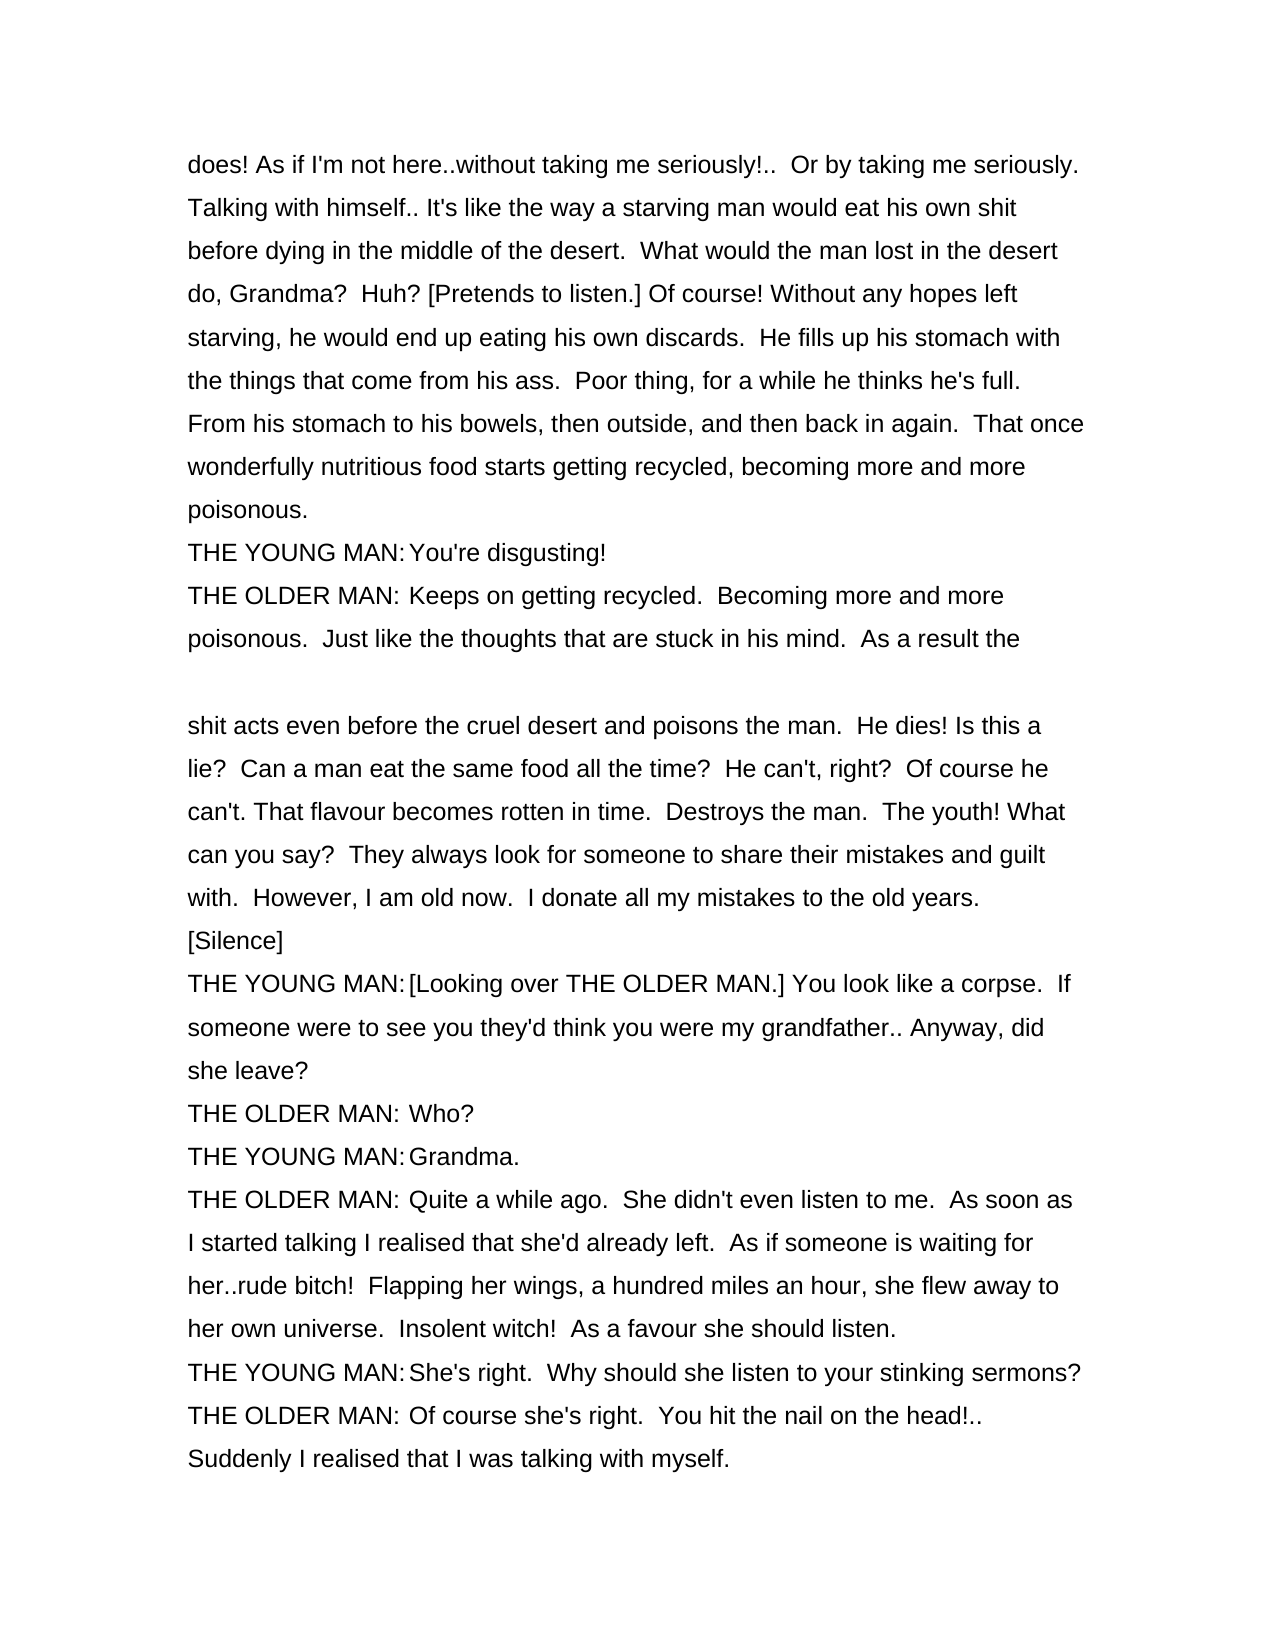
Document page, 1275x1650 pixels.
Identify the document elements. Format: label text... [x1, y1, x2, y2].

text shit acts even before the cruel desert and poisons the man. He dies! Is this a lie? Can a man eat the same food all the time? He can't, right? Of course he can't. That flavour becomes rotten in time. Destroys the man. The youth! What can you say? They always look for someone to share their mistakes and guilt with. However, I am old now. I donate all my mistakes to the old years. [Silence] [187, 711, 1087, 955]
text THE OLDER MAN: Who? [187, 1099, 1087, 1127]
text THE YOUNG MAN: [Looking over THE OLDER MAN.] You look like a corpse. If someone were to see you they'd think you were my grandfather.. Anyway, did she leave? [187, 969, 1087, 1084]
text THE YOUNG MAN: You're disgusting! [187, 538, 1087, 567]
text THE OLDER MAN: Keeps on getting recycled. Becoming more and more poisonous. Just like the thoughts that are stuck in his mind. As a result the [187, 581, 1087, 653]
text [187, 150, 1087, 524]
text THE OLDER MAN: Of course she's right. You hit the nail on the head!.. Suddenly I realised that I was talking with myself. [187, 1401, 1087, 1472]
text THE YOUNG MAN: She's right. Why should she listen to your stinking sermons? [187, 1357, 1087, 1386]
text THE YOUNG MAN: Grandma. [187, 1142, 1087, 1171]
text THE OLDER MAN: Quite a while ago. She didn't even listen to me. As soon as I started talking I realised that she'd already left. As if someone is waiting for her..rude bitch! Flapping her wings, a hundred miles an hour, she flew away to her own universe. Insolent witch! As a favour she should listen. [187, 1185, 1087, 1343]
